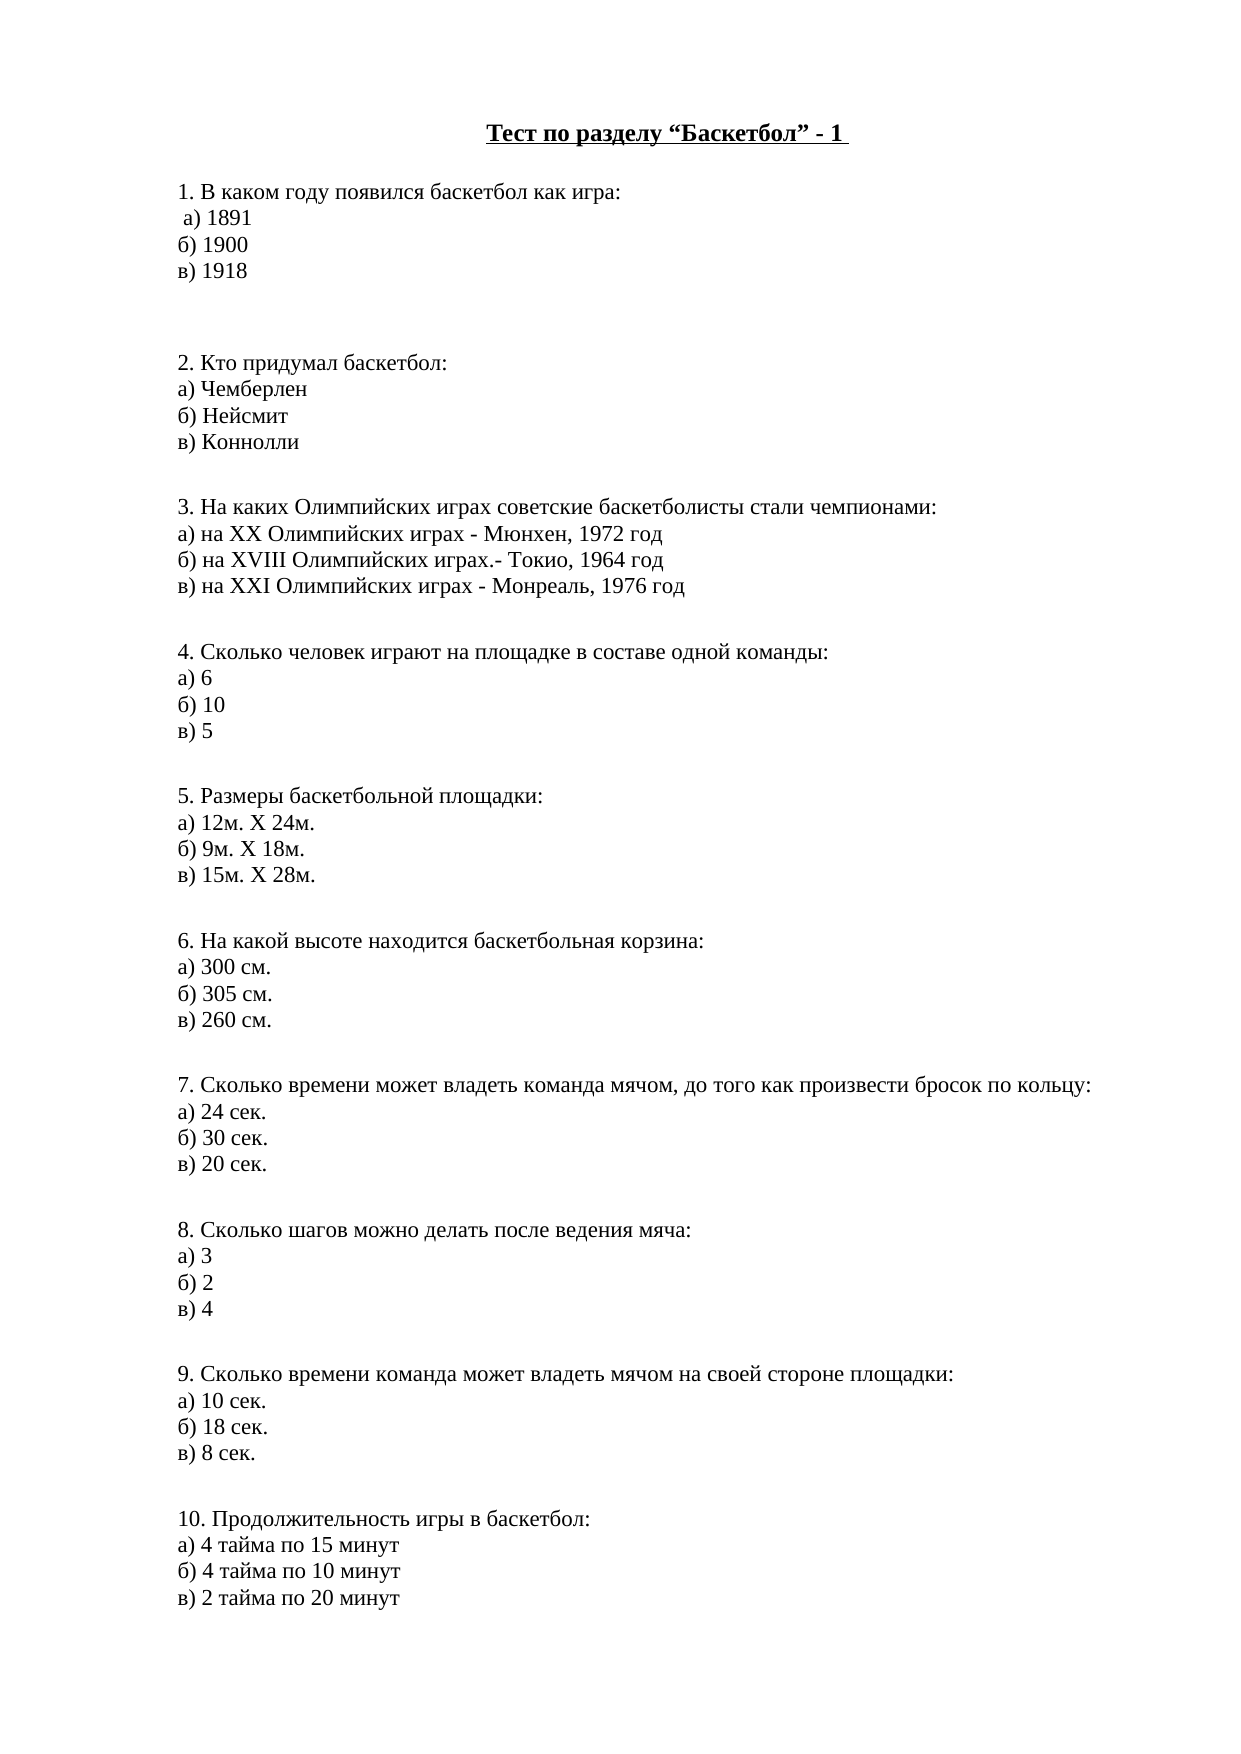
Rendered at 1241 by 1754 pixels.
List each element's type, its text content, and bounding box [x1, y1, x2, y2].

text Тест по разделу “Баскетбол” - 1 [177, 118, 1152, 147]
text 4. Сколько человек играют на площадке в составе одной команды: а) 6 б) 10 в) 5 [177, 638, 1152, 743]
text а) 1891 б) 1900 в) 1918 [177, 204, 1152, 283]
text 7. Сколько времени может владеть команда мячом, до того как произвести бросок по кольцу: а) 24 сек. б) 30 сек. в) 20 сек. [177, 1071, 1152, 1177]
text 3. На каких Олимпийских играх советские баскетболисты стали чемпионами: а) на XX Олимпийских играх - Мюнхен, 1972 год б) на XVIII Олимпийских играх.- Токио, 1964 год в) на XXI Олимпийских играх - Монреаль, 1976 год [177, 493, 1152, 599]
text 2. Кто придумал баскетбол: а) Чемберлен б) Нейсмит в) Коннолли [177, 349, 1152, 454]
text 6. На какой высоте находится баскетбольная корзина: а) 300 см. б) 305 см. в) 260 см. [177, 927, 1152, 1032]
text 5. Размеры баскетбольной площадки: а) 12м. Х 24м. б) 9м. Х 18м. в) 15м. Х 28м. [177, 782, 1152, 888]
text 10. Продолжительность игры в баскетбол: а) 4 тайма по 15 минут б) 4 тайма по 10 минут в) 2 тайма по 20 минут [177, 1505, 1152, 1610]
text 1. В каком году появился баскетбол как игра: [177, 178, 1152, 204]
text 8. Сколько шагов можно делать после ведения мяча: а) 3 б) 2 в) 4 [177, 1216, 1152, 1321]
text 9. Сколько времени команда может владеть мячом на своей стороне площадки: а) 10 сек. б) 18 сек. в) 8 сек. [177, 1360, 1152, 1466]
